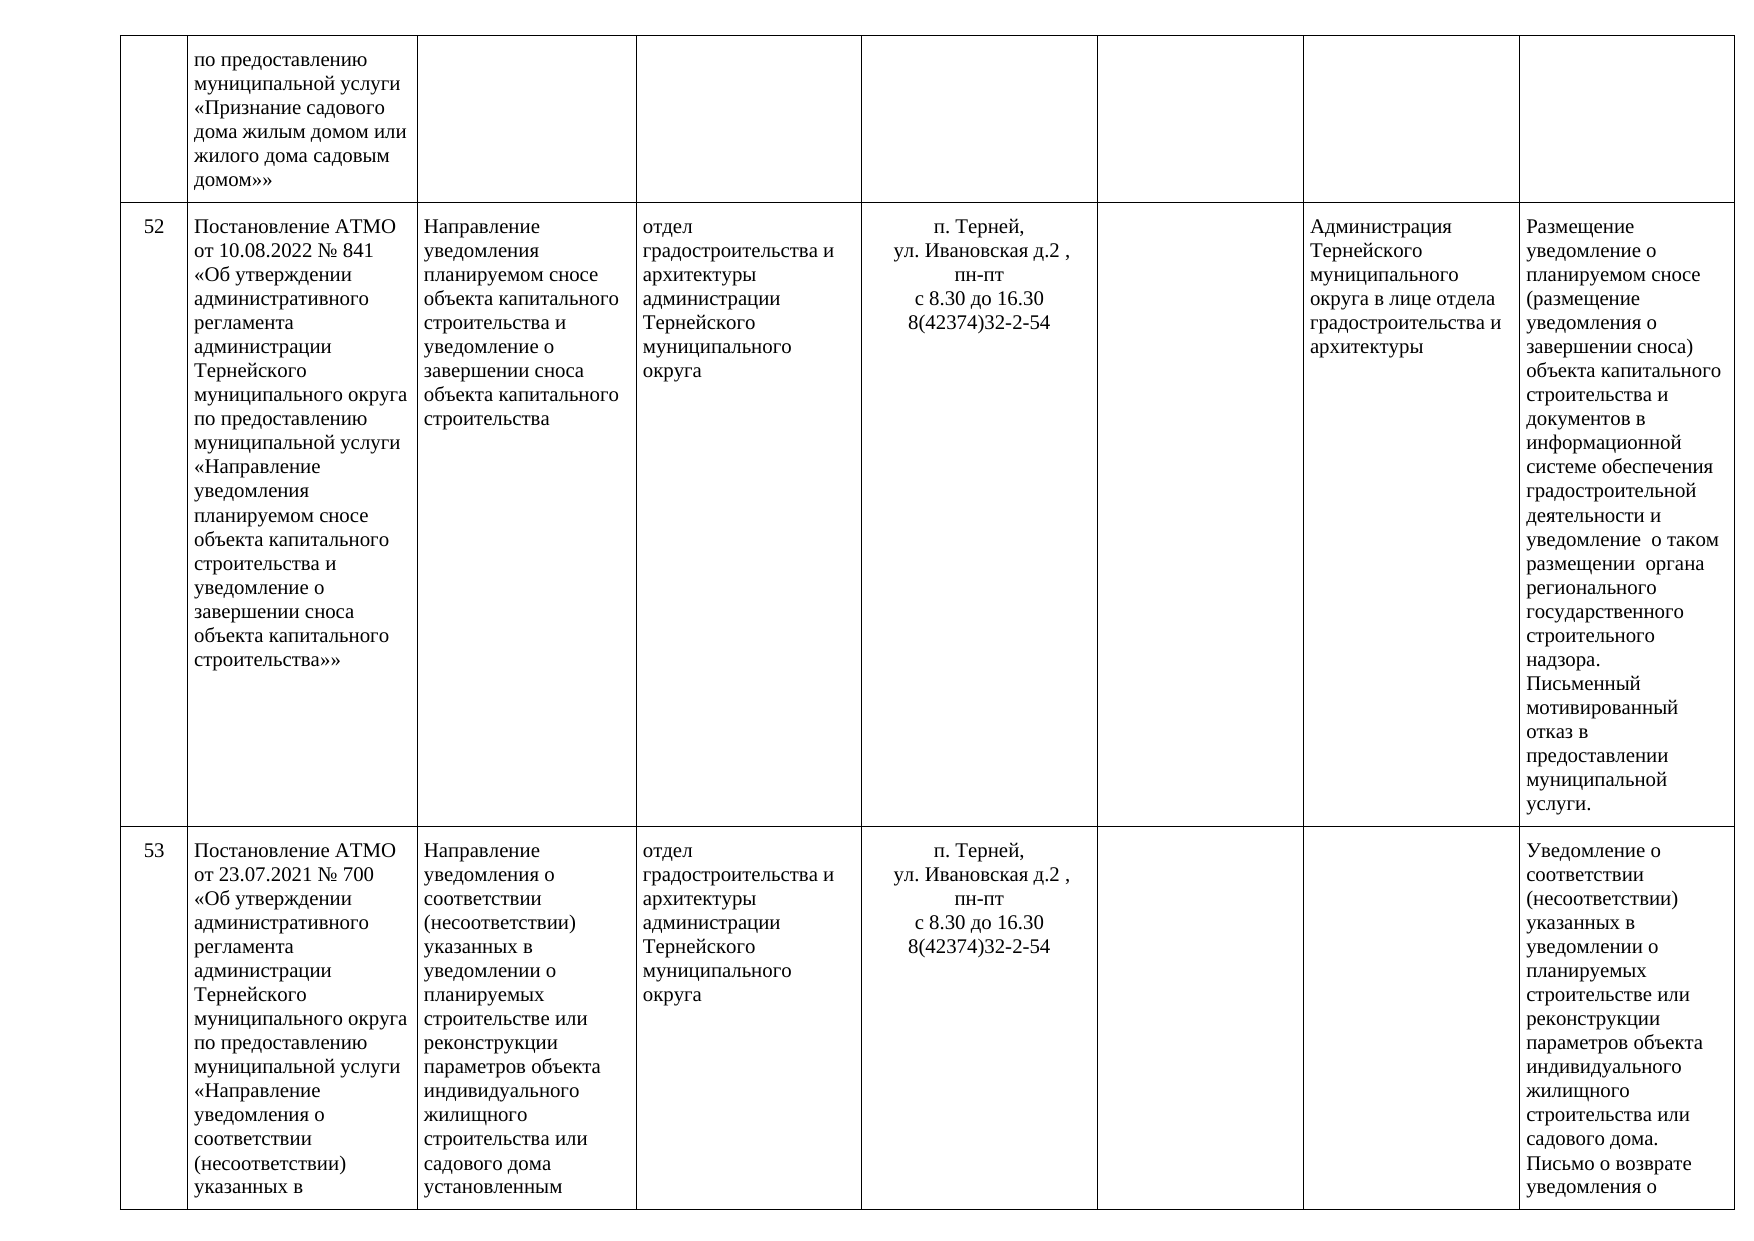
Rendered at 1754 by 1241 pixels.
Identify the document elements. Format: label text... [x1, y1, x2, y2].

table_cell [1098, 203, 1303, 826]
table_cell Администрация Тернейского муниципального округа в лице отдела градостроительства и архитектуры [1304, 203, 1519, 826]
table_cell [418, 827, 636, 1209]
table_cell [862, 827, 1097, 1209]
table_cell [1304, 36, 1519, 202]
table_cell 53 [121, 827, 187, 1209]
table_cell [418, 36, 636, 202]
table_cell Постановление АТМО от 10.08.2022 № 841 «Об утверждении административного регламента администрации Тернейского муниципального округа по предоставлению муниципальной услуги «Направление уведомления планируемом сносе объекта капитального строительства и уведомление о завершении сноса объекта капитального строительства»» [188, 203, 417, 826]
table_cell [862, 36, 1097, 202]
table_cell [1098, 36, 1303, 202]
table_cell [1304, 827, 1519, 1209]
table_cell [1520, 827, 1734, 1209]
table_cell отдел градостроительства и архитектуры администрации Тернейского муниципального округа [637, 203, 861, 826]
table_cell п. Терней, ул. Ивановская д.2 , пн-пт с 8.30 до 16.30 8(42374)32-2-54 [862, 203, 1097, 826]
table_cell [637, 827, 861, 1209]
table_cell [637, 36, 861, 202]
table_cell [1520, 36, 1734, 202]
table_cell [1098, 827, 1303, 1209]
table_cell 51 [121, 36, 187, 202]
table_cell 52 [121, 203, 187, 826]
table_cell Размещение уведомление о планируемом сносе (размещение уведомления о завершении сноса) объекта капитального строительства и документов в информационной системе обеспечения градостроительной деятельности и уведомление о таком размещении органа регионального государственного строительного надзора. Письменный мотивированный отказ в предоставлении муниципальной услуги. [1520, 203, 1734, 826]
table_cell Направление уведомления планируемом сносе объекта капитального строительства и уведомление о завершении сноса объекта капитального строительства [418, 203, 636, 826]
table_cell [188, 827, 417, 1209]
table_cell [188, 36, 417, 202]
